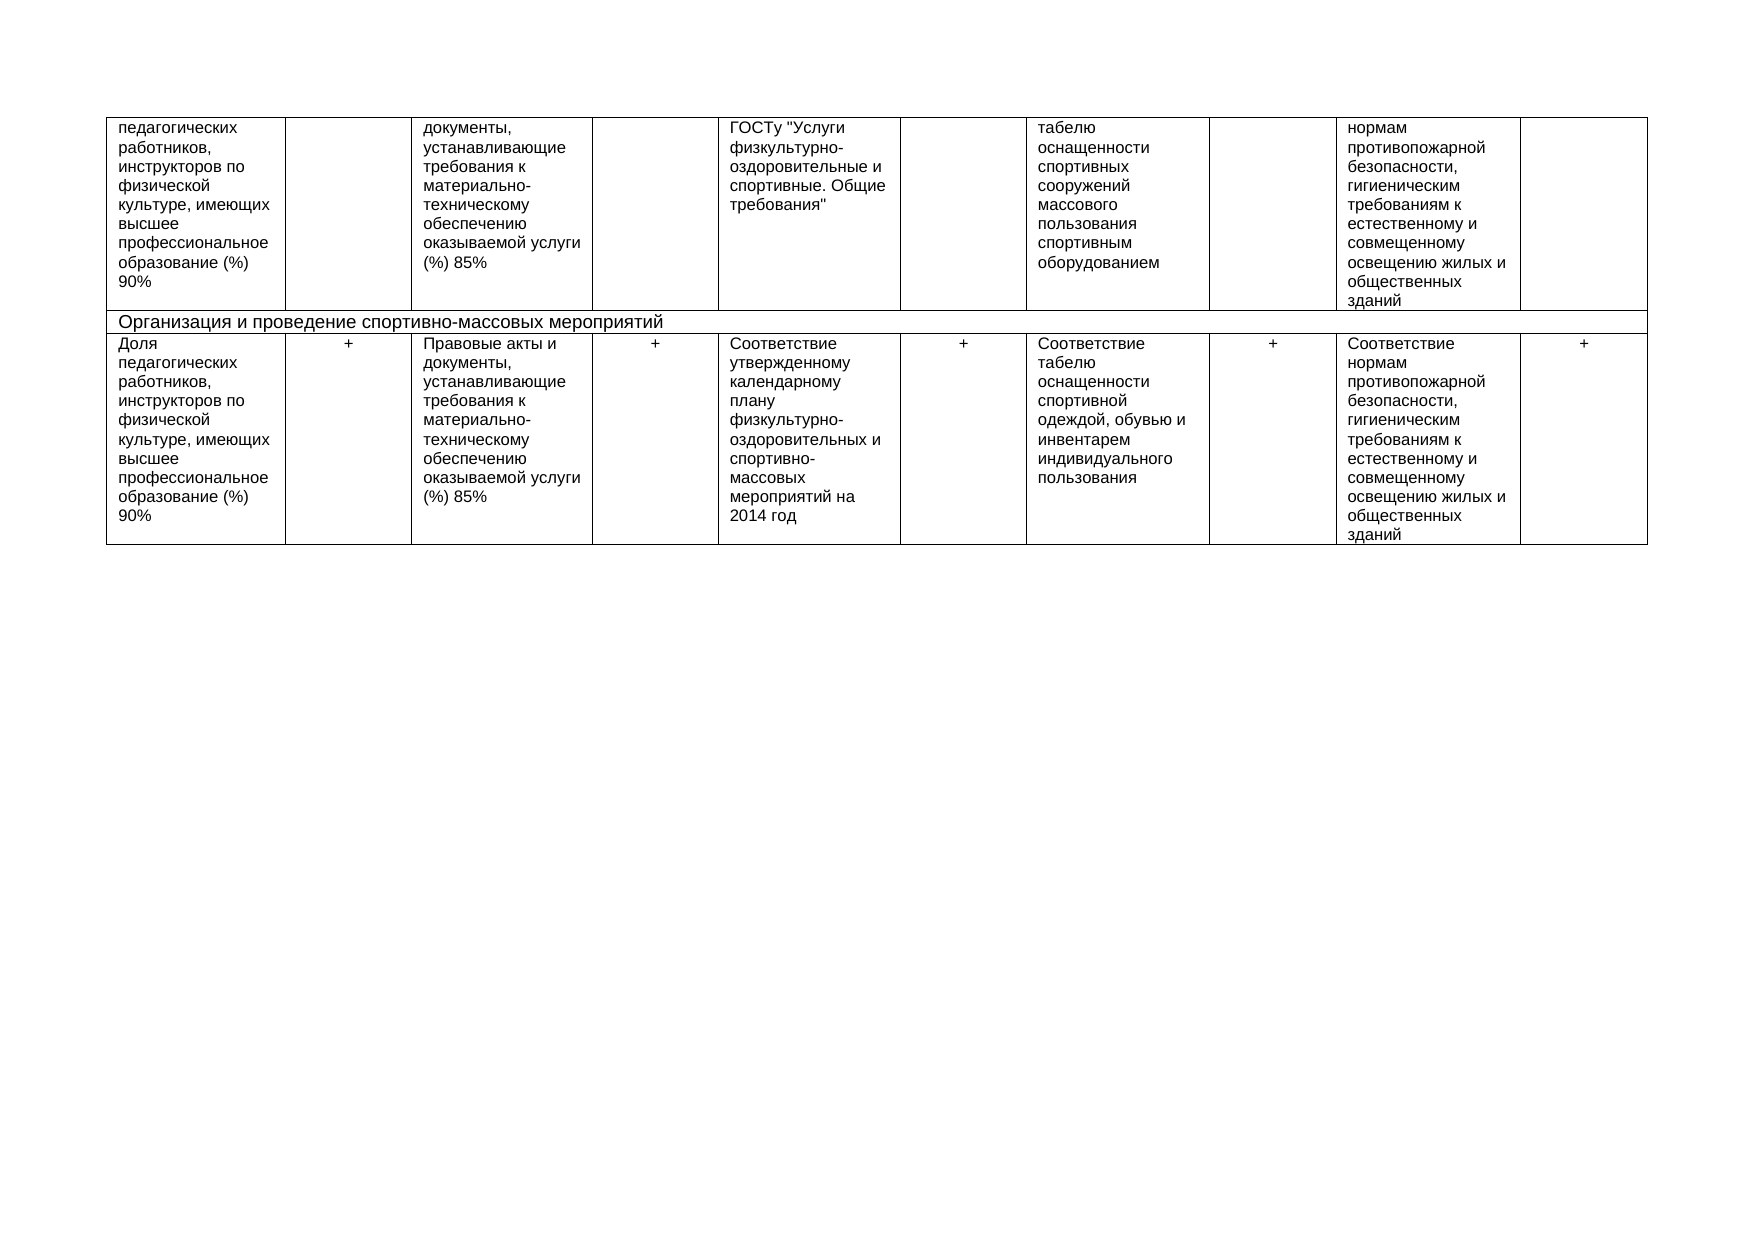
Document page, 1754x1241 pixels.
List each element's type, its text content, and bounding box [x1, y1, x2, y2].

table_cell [1337, 118, 1520, 310]
table_cell Соответствие утвержденному календарному плану физкультурно-оздоровительных и спортивно-массовых мероприятий на 2014 год [719, 334, 900, 544]
table_cell Соответствие табелю оснащенности спортивной одеждой, обувью и инвентарем индивидуального пользования [1027, 334, 1209, 544]
table_cell + [901, 334, 1026, 544]
table_cell + [286, 334, 411, 544]
table_cell Соответствие нормам противопожарной безопасности, гигиеническим требованиям к естественному и совмещенному освещению жилых и общественных зданий [1337, 334, 1520, 544]
table_cell + [593, 118, 718, 310]
table_cell + [901, 118, 1026, 310]
table_cell Организация и проведение спортивно-массовых мероприятий [107, 311, 1647, 332]
table_cell + [1210, 334, 1336, 544]
table_cell + [286, 118, 411, 310]
table_cell + [1521, 334, 1647, 544]
table_cell + [1210, 118, 1336, 310]
table_cell + [593, 334, 718, 544]
table_cell + [1521, 118, 1647, 310]
table_cell Правовые акты и документы, устанавливающие требования к материально-техническому обеспечению оказываемой услуги (%) 85% [412, 334, 592, 544]
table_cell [107, 118, 285, 310]
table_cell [1027, 118, 1209, 310]
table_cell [412, 118, 592, 310]
table_cell Доля педагогических работников, инструкторов по физической культуре, имеющих высшее профессиональное образование (%) 90% [107, 334, 285, 544]
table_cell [719, 118, 900, 310]
